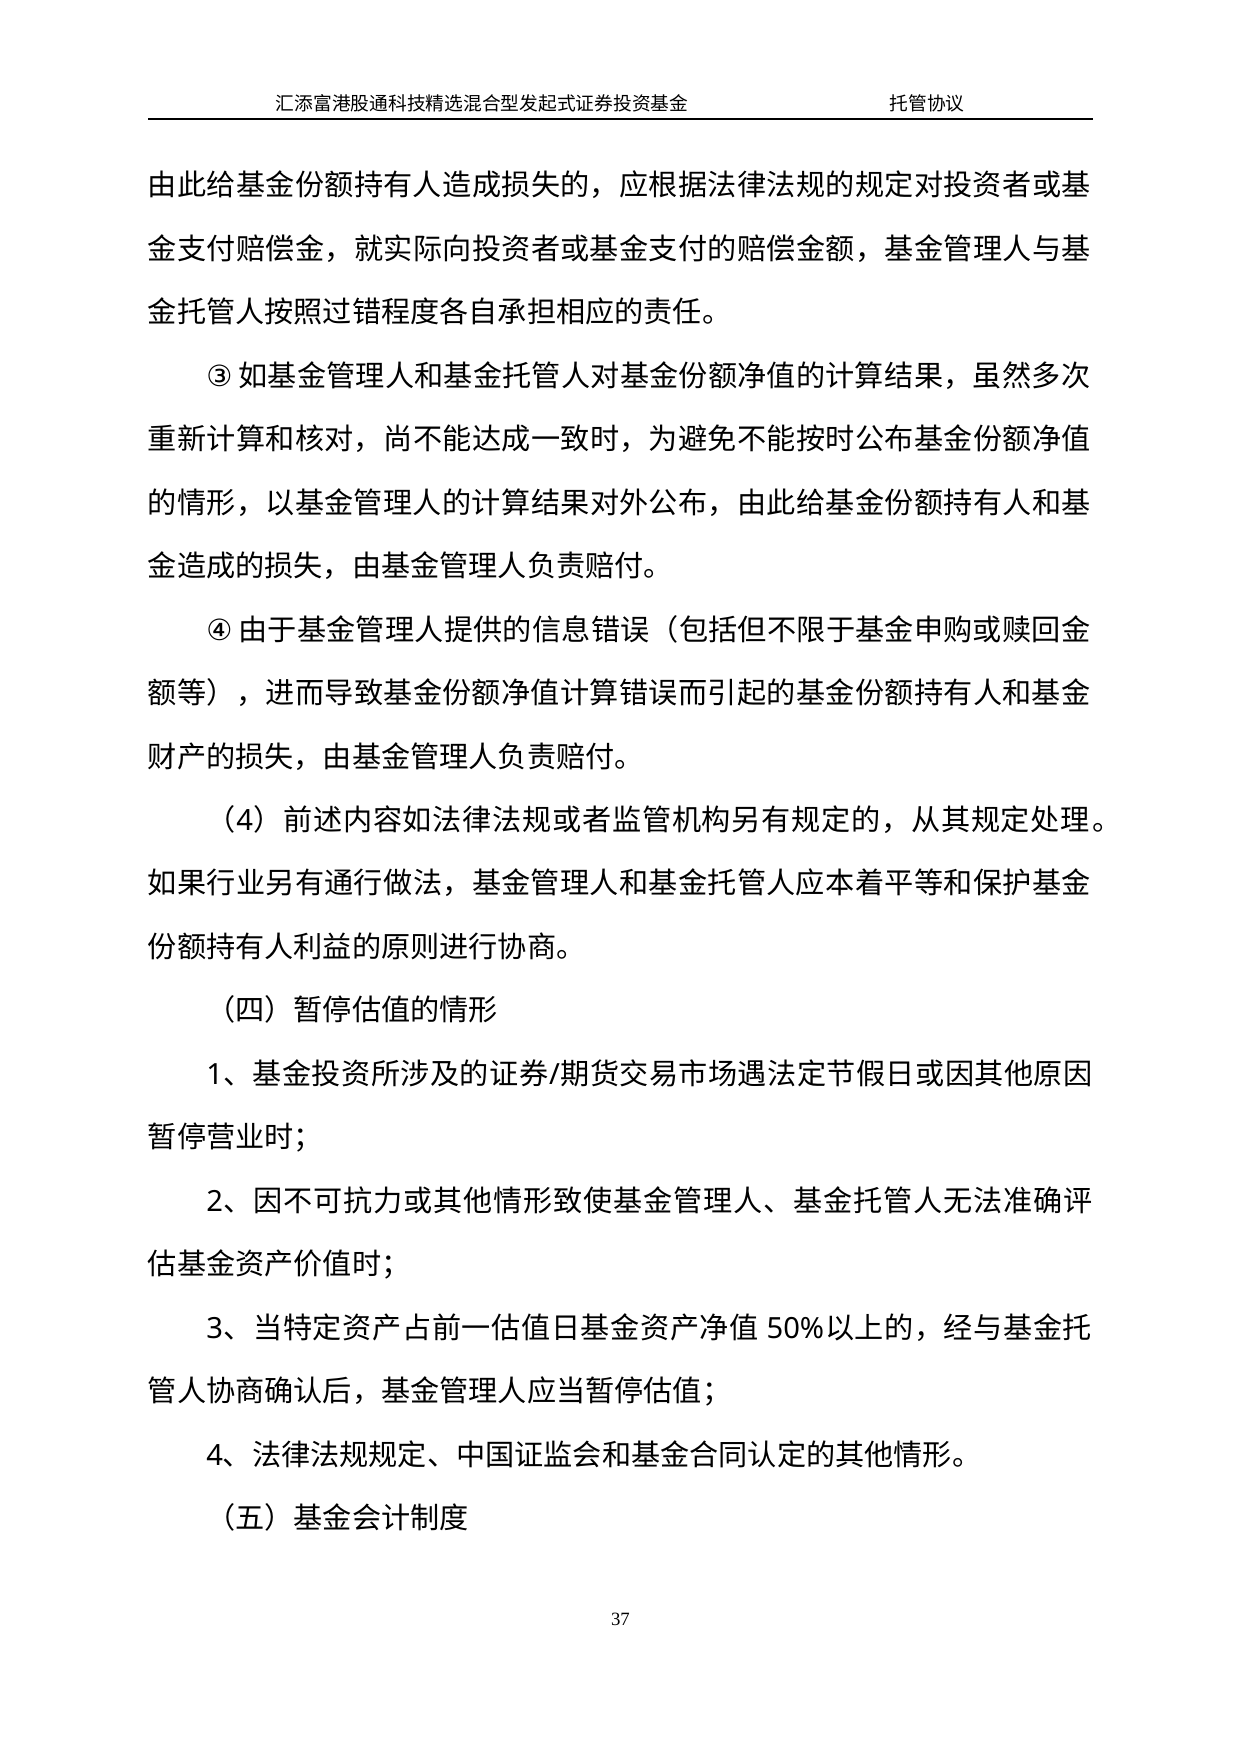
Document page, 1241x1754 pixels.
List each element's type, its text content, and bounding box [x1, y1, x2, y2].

text 4、法律法规规定、中国证监会和基金合同认定的其他情形。 [148, 1431, 1093, 1474]
text ④由于基金管理人提供的信息错误（包括但不限于基金申购或赎回金额等），进而导致基金份额净值计算错误而引起的基金份额持有人和基金财产的损失，由基金管理人负责赔付。 [148, 606, 1093, 775]
text （四）暂停估值的情形 [148, 987, 1093, 1029]
text （五）基金会计制度 [148, 1495, 1093, 1537]
text 1、基金投资所涉及的证券/期货交易市场遇法定节假日或因其他原因暂停营业时； [148, 1050, 1093, 1156]
text 3、当特定资产占前一估值日基金资产净值50%以上的，经与基金托管人协商确认后，基金管理人应当暂停估值； [148, 1304, 1093, 1410]
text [148, 162, 1093, 331]
text （4）前述内容如法律法规或者监管机构另有规定的，从其规定处理。如果行业另有通行做法，基金管理人和基金托管人应本着平等和保护基金份额持有人利益的原则进行协商。 [148, 797, 1093, 966]
text ③如基金管理人和基金托管人对基金份额净值的计算结果，虽然多次重新计算和核对，尚不能达成一致时，为避免不能按时公布基金份额净值的情形，以基金管理人的计算结果对外公布，由此给基金份额持有人和基金造成的损失，由基金管理人负责赔付。 [148, 352, 1093, 585]
text 2、因不可抗力或其他情形致使基金管理人、基金托管人无法准确评估基金资产价值时； [148, 1177, 1093, 1283]
